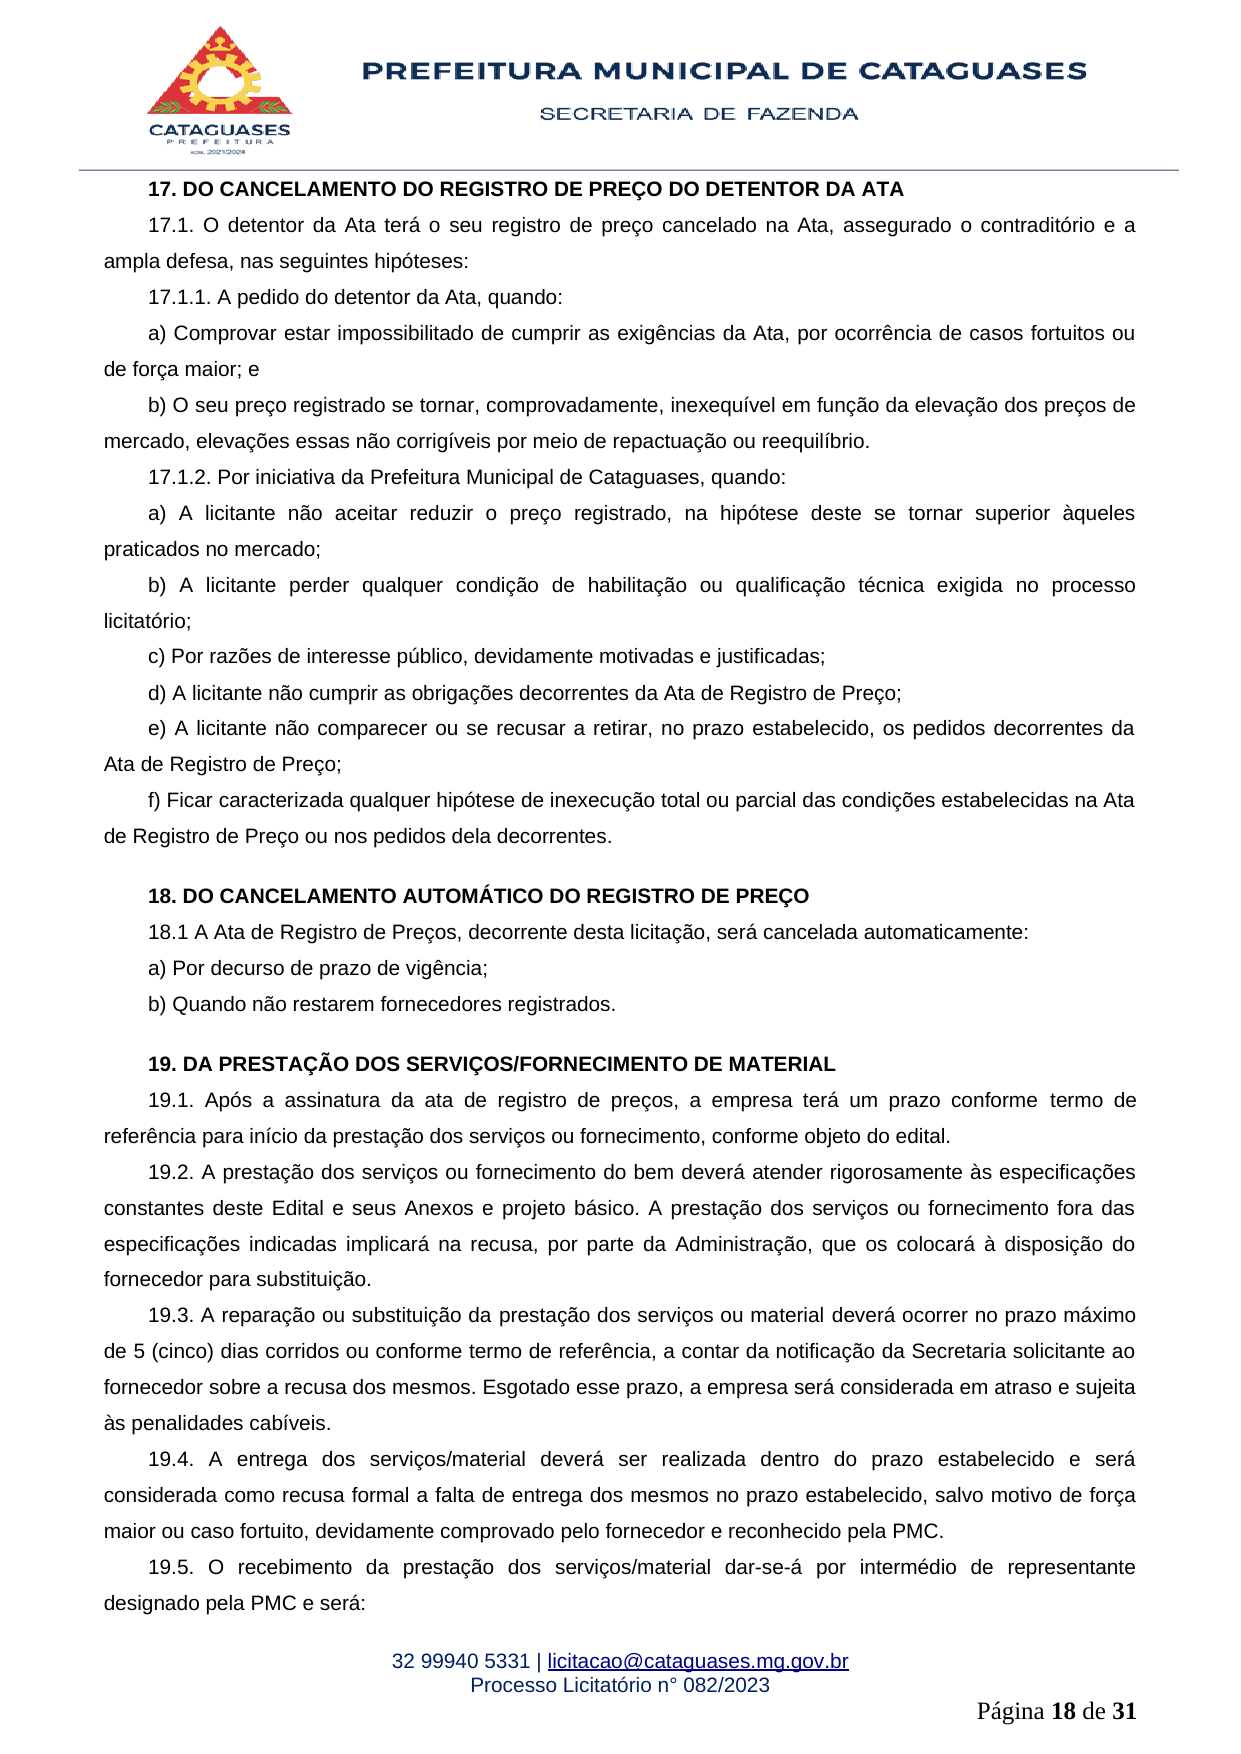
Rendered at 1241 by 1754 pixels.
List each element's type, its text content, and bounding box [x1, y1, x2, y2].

text 19.2. A prestação dos serviços ou fornecimento do bem deverá atender rigorosamente às especificações constantes deste Edital e seus Anexos e projeto básico. A prestação dos serviços ou fornecimento fora das especificações indicadas implicará na recusa, por parte da Administração, que os colocará à disposição do fornecedor para substituição. [103, 1159, 1137, 1291]
text d) A licitante não cumprir as obrigações decorrentes da Ata de Registro de Preço; [103, 680, 1137, 704]
text b) Quando não restarem fornecedores registrados. [103, 992, 1137, 1016]
text 18.1 A Ata de Registro de Preços, decorrente desta licitação, será cancelada automaticamente: [103, 920, 1137, 944]
text 18. DO CANCELAMENTO AUTOMÁTICO DO REGISTRO DE PREÇO [103, 884, 1137, 908]
text a) A licitante não aceitar reduzir o preço registrado, na hipótese deste se tornar superior àqueles praticados no mercado; [103, 501, 1137, 561]
text b) A licitante perder qualquer condição de habilitação ou qualificação técnica exigida no processo licitatório; [103, 572, 1137, 632]
text 17.1.2. Por iniciativa da Prefeitura Municipal de Cataguases, quando: [103, 465, 1137, 489]
text a) Comprovar estar impossibilitado de cumprir as exigências da Ata, por ocorrência de casos fortuitos ou de força maior; e [103, 321, 1137, 381]
text 17.1. O detentor da Ata terá o seu registro de preço cancelado na Ata, assegurado o contraditório e a ampla defesa, nas seguintes hipóteses: [103, 213, 1137, 273]
text 19.1. Após a assinatura da ata de registro de preços, a empresa terá um prazo conforme termo de referência para início da prestação dos serviços ou fornecimento, conforme objeto do edital. [103, 1088, 1137, 1147]
text 19.3. A reparação ou substituição da prestação dos serviços ou material deverá ocorrer no prazo máximo de 5 (cinco) dias corridos ou conforme termo de referência, a contar da notificação da Secretaria solicitante ao fornecedor sobre a recusa dos mesmos. Esgotado esse prazo, a empresa será considerada em atraso e sujeita às penalidades cabíveis. [103, 1303, 1137, 1435]
text 19.4. A entrega dos serviços/material deverá ser realizada dentro do prazo estabelecido e será considerada como recusa formal a falta de entrega dos mesmos no prazo estabelecido, salvo motivo de força maior ou caso fortuito, devidamente comprovado pelo fornecedor e reconhecido pela PMC. [103, 1447, 1137, 1543]
text c) Por razões de interesse público, devidamente motivadas e justificadas; [103, 644, 1137, 668]
text e) A licitante não comparecer ou se recusar a retirar, no prazo estabelecido, os pedidos decorrentes da Ata de Registro de Preço; [103, 716, 1137, 776]
text f) Ficar caracterizada qualquer hipótese de inexecução total ou parcial das condições estabelecidas na Ata de Registro de Preço ou nos pedidos dela decorrentes. [103, 788, 1137, 848]
text a) Por decurso de prazo de vigência; [103, 956, 1137, 980]
text 17.1.1. A pedido do detentor da Ata, quando: [103, 285, 1137, 309]
picture [79, 7, 1179, 198]
text 19. DA PRESTAÇÃO DOS SERVIÇOS/FORNECIMENTO DE MATERIAL [103, 1052, 1137, 1076]
text 17. DO CANCELAMENTO DO REGISTRO DE PREÇO DO DETENTOR DA ATA [103, 177, 1137, 201]
text 19.5. O recebimento da prestação dos serviços/material dar-se-á por intermédio de representante designado pela PMC e será: [103, 1555, 1137, 1615]
text b) O seu preço registrado se tornar, comprovadamente, inexequível em função da elevação dos preços de mercado, elevações essas não corrigíveis por meio de repactuação ou reequilíbrio. [103, 393, 1137, 453]
